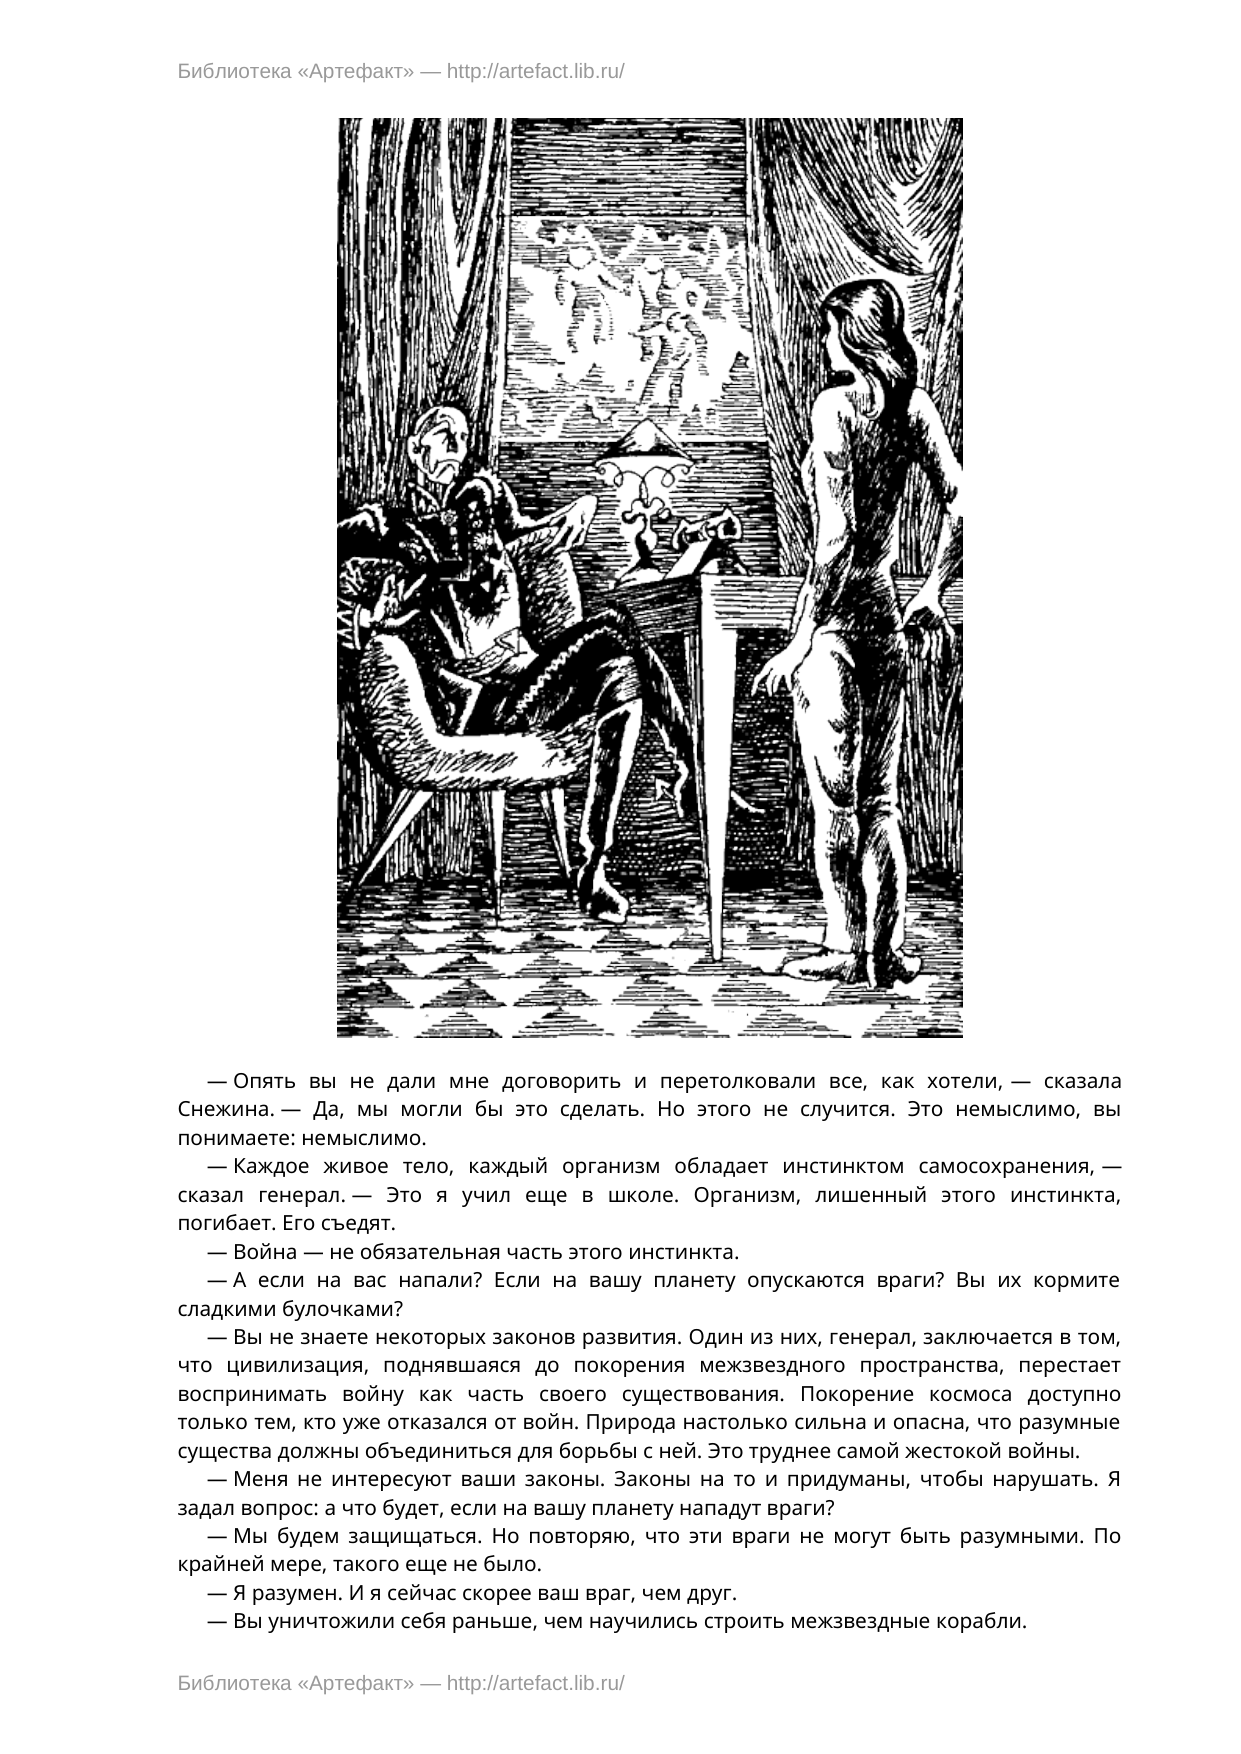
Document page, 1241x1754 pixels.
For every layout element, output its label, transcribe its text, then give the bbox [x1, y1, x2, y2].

text — Вы уничтожили себя раньше, чем научились строить межзвездные корабли. [177, 1606, 1122, 1635]
text — Мы будем защищаться. Но повторяю, что эти враги не могут быть разумными. По крайней мере, такого еще не было. [177, 1521, 1122, 1578]
text — Меня не интересуют ваши законы. Законы на то и придуманы, чтобы нарушать. Я задал вопрос: а что будет, если на вашу планету нападут враги? [177, 1464, 1122, 1521]
text — Опять вы не дали мне договорить и перетолковали все, как хотели, — сказала Снежина. — Да, мы могли бы это сделать. Но этого не случится. Это немыслимо, вы понимаете: немыслимо. [177, 1066, 1122, 1151]
text — А если на вас напали? Если на вашу планету опускаются враги? Вы их кормите сладкими булочками? [177, 1265, 1122, 1322]
text — Война — не обязательная часть этого инстинкта. [177, 1237, 1122, 1265]
picture [337, 118, 963, 1038]
text — Вы не знаете некоторых законов развития. Один из них, генерал, заключается в том, что цивилизация, поднявшаяся до покорения межзвездного пространства, перестает воспринимать войну как часть своего существования. Покорение космоса доступно только тем, кто уже отказался от войн. Природа настолько сильна и опасна, что разумные существа должны объединиться для борьбы с ней. Это труднее самой жестокой войны. [177, 1322, 1122, 1464]
text — Я разумен. И я сейчас скорее ваш враг, чем друг. [177, 1578, 1122, 1606]
text — Каждое живое тело, каждый организм обладает инстинктом самосохранения, — сказал генерал. — Это я учил еще в школе. Организм, лишенный этого инстинкта, погибает. Его съедят. [177, 1151, 1122, 1237]
